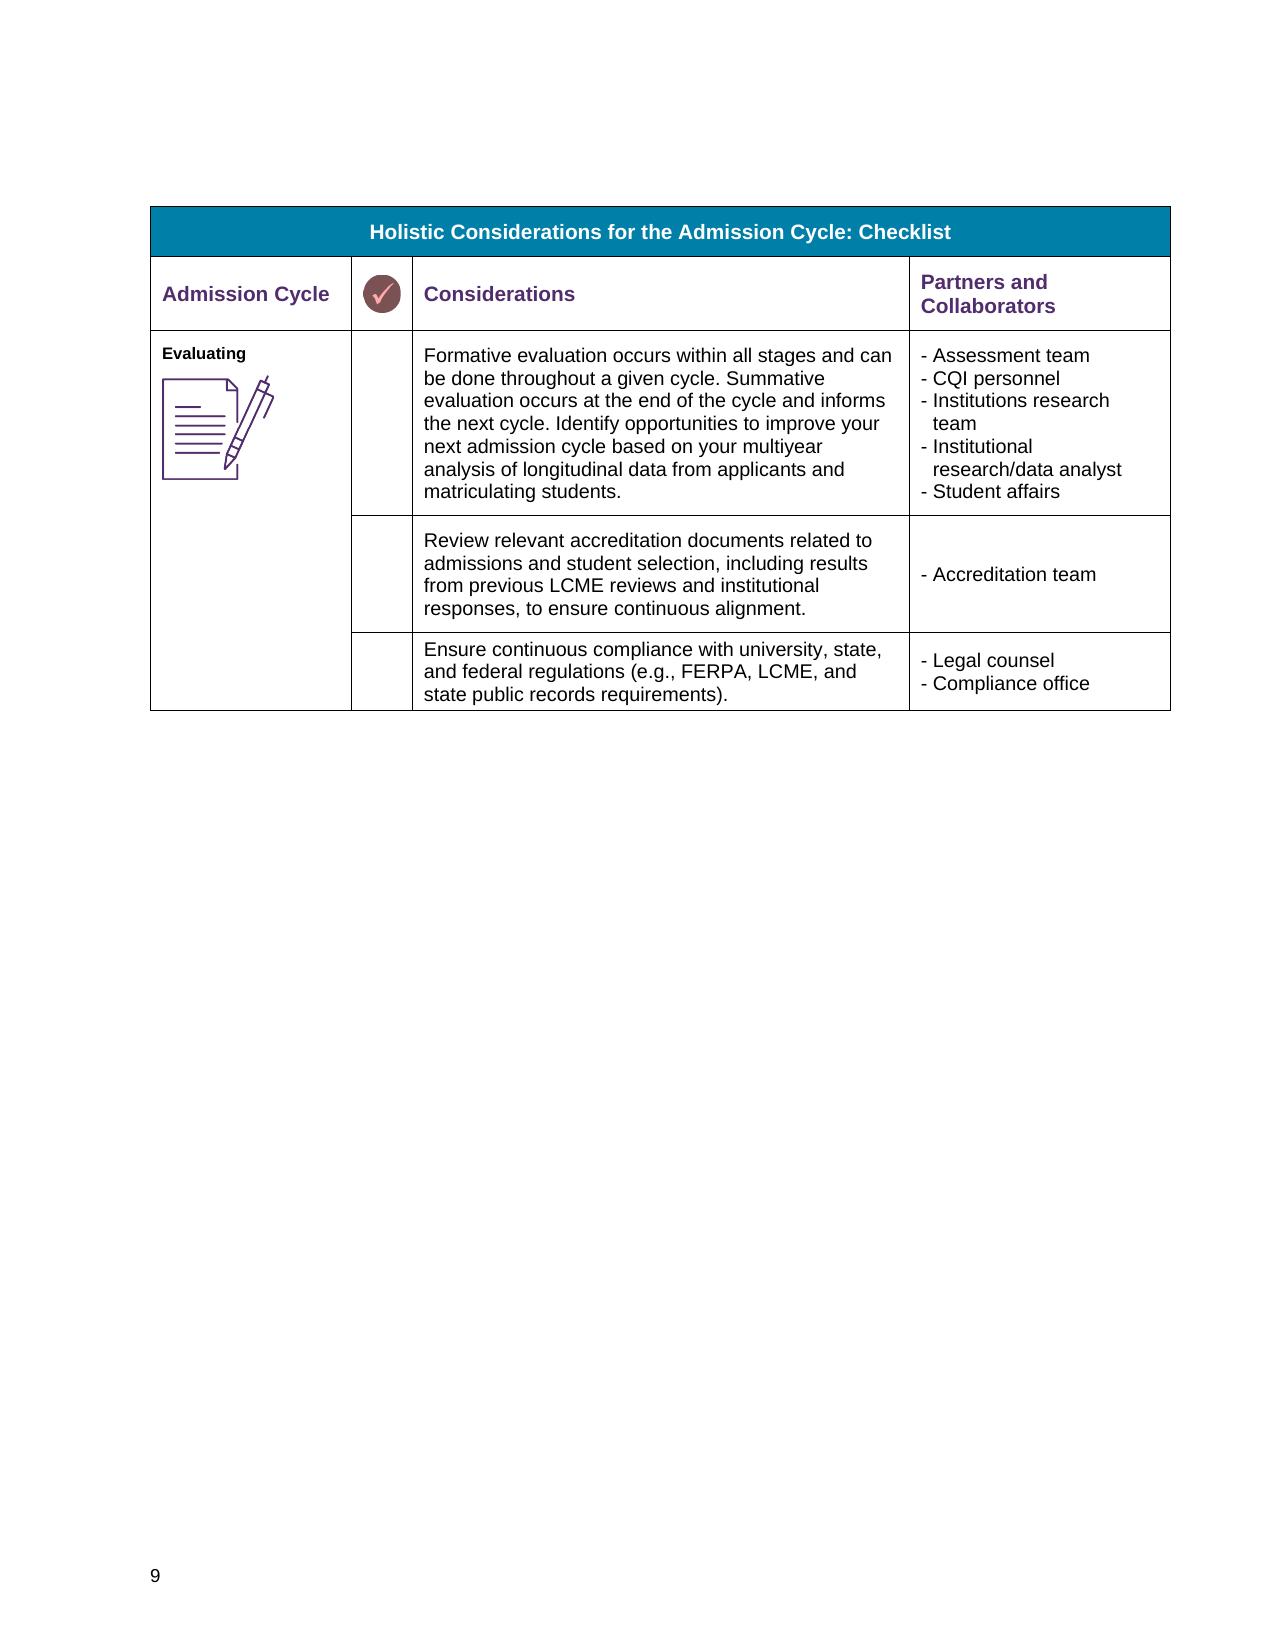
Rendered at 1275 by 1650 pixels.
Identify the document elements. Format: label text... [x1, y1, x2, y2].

table_cell Accreditation team [910, 516, 1170, 632]
table_cell Review relevant accreditation documents related to admissions and student selection, including results from previous LCME reviews and institutional responses, to ensure continuous alignment. [413, 516, 909, 632]
table_cell Partners and Collaborators [910, 257, 1170, 330]
table_cell Considerations [413, 257, 909, 330]
table_cell Evaluating [151, 331, 351, 710]
table_cell Formative evaluation occurs within all stages and can be done throughout a given cycle. Summative evaluation occurs at the end of the cycle and informs the next cycle. Identify opportunities to improve your next admission cycle based on your multiyear analysis of longitudinal data from applicants and matriculating students. [413, 331, 909, 515]
table_header Holistic Considerations for the Admission Cycle: Checklist [151, 207, 1170, 256]
table_cell Ensure continuous compliance with university, state, and federal regulations (e.g., FERPA, LCME, and state public records requirements). [413, 633, 909, 710]
table_cell Legal counsel Compliance office [910, 633, 1170, 710]
table_cell Assessment team CQI personnel Institutions research team Institutional research/data analyst Student affairs [910, 331, 1170, 515]
table_cell [352, 257, 412, 330]
table_cell [352, 633, 412, 710]
picture [161, 375, 275, 480]
table_cell [352, 331, 412, 515]
table_cell [352, 516, 412, 632]
table_cell Admission Cycle [151, 257, 351, 330]
